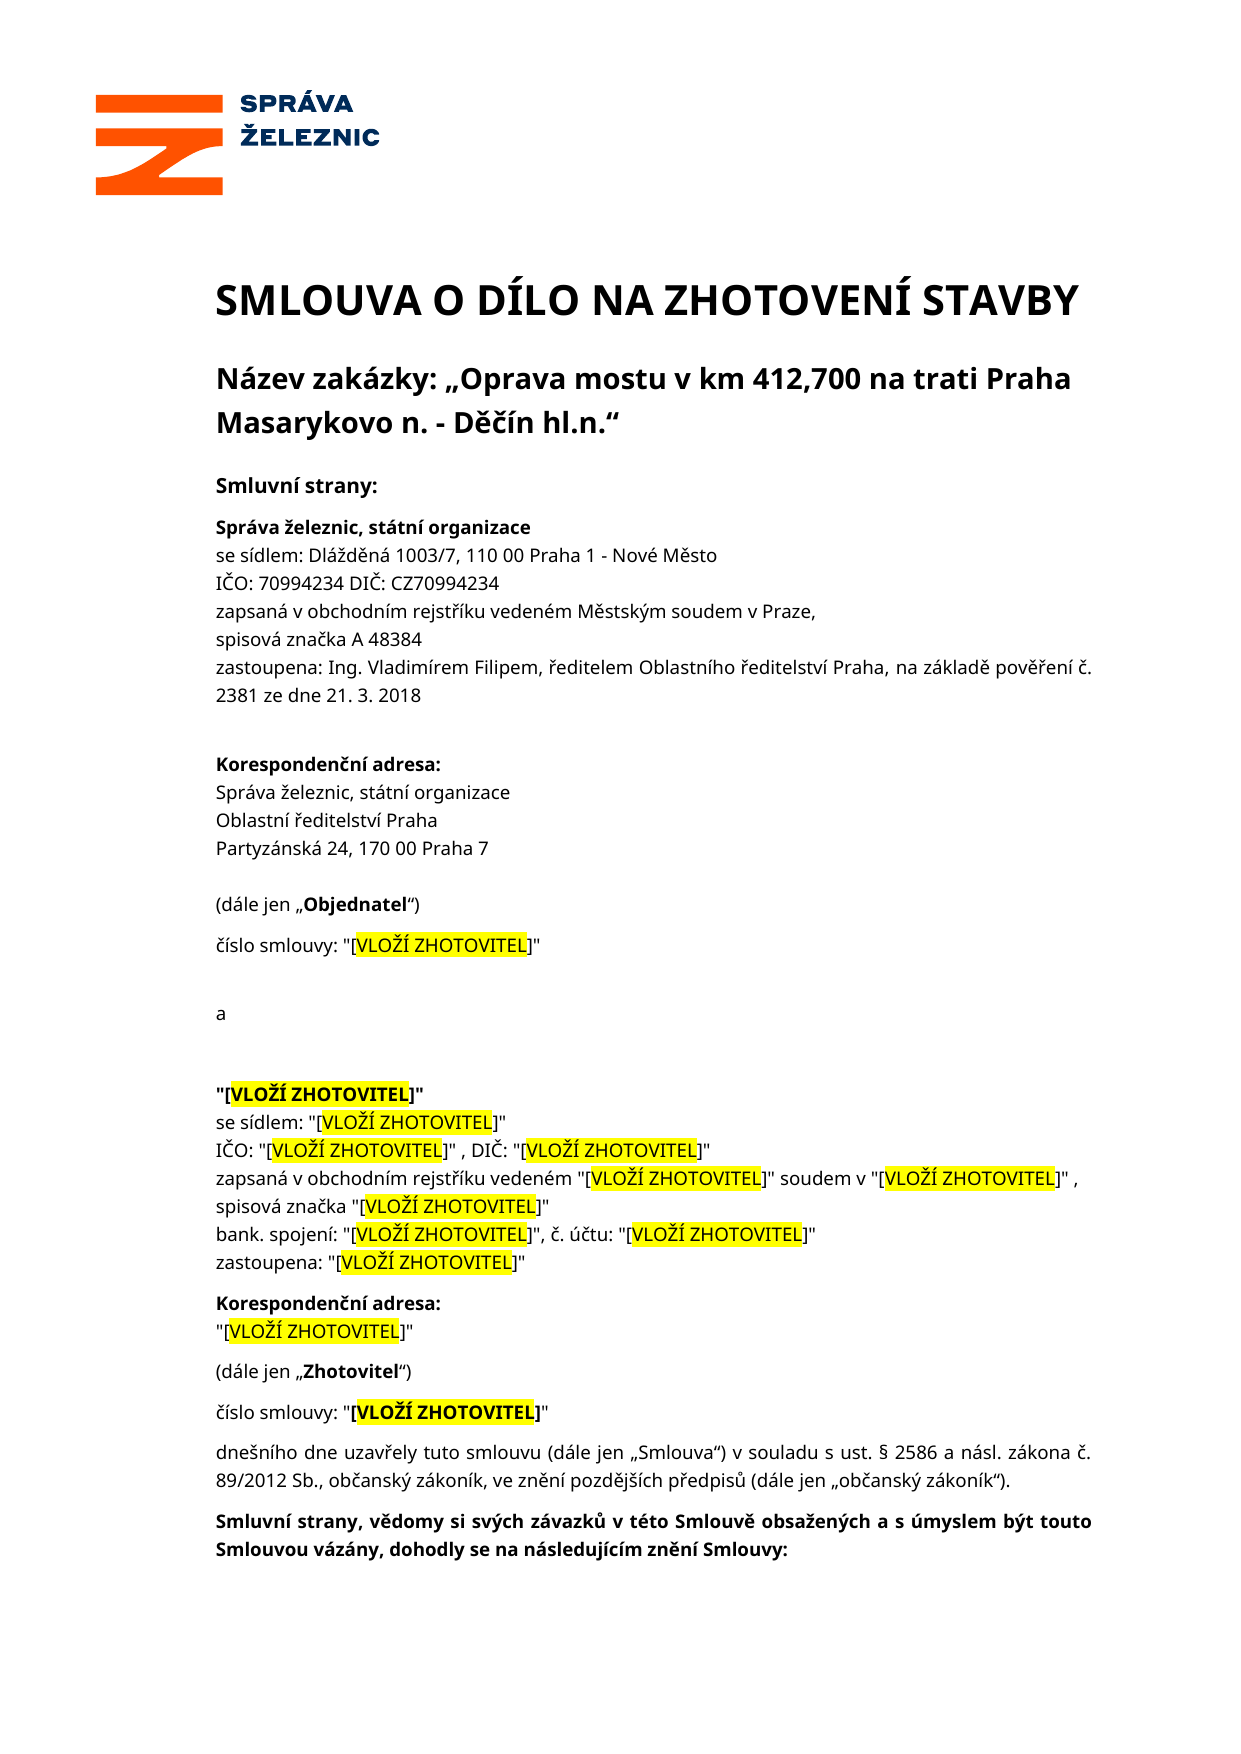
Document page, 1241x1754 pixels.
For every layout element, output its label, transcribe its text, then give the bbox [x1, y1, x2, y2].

text zastoupena: "[VLOŽÍ ZHOTOVITEL]" [216, 1249, 1093, 1275]
text Smluvní strany, vědomy si svých závazků v této Smlouvě obsažených a s úmyslem být touto Smlouvou vázány, dohodly se na následujícím znění Smlouvy: [216, 1508, 1093, 1562]
text zapsaná v obchodním rejstříku vedeném "[VLOŽÍ ZHOTOVITEL]" soudem v "[VLOŽÍ ZHOTOVITEL]" , [216, 1166, 591, 1191]
text bank. spojení: "[VLOŽÍ ZHOTOVITEL]", č. účtu: "[VLOŽÍ ZHOTOVITEL]" [802, 1222, 1093, 1247]
text číslo smlouvy: "[VLOŽÍ ZHOTOVITEL]" [216, 932, 356, 957]
text se sídlem: Dlážděná 1003/7, 110 00 Praha 1 - Nové Město [216, 543, 1093, 568]
text dnešního dne uzavřely tuto smlouvu (dále jen „Smlouva“) v souladu s ust. § 2586 a násl. zákona č. 89/2012 Sb., občanský zákoník, ve znění pozdějších předpisů (dále jen „občanský zákoník“). [216, 1440, 1093, 1493]
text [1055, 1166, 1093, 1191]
text "[VLOŽÍ ZHOTOVITEL]" [399, 1318, 1093, 1344]
text spisová značka "[VLOŽÍ ZHOTOVITEL]" [216, 1193, 1093, 1219]
text Korespondenční adresa: [216, 751, 1093, 777]
text číslo smlouvy: "[VLOŽÍ ZHOTOVITEL]" [216, 1399, 357, 1425]
text zastoupena: Ing. Vladimírem Filipem, ředitelem Oblastního ředitelství Praha, na základě pověření č. 2381 ze dne 21. 3. 2018 [216, 655, 1093, 708]
text (dále jen „Zhotovitel“) [216, 1359, 1093, 1384]
text číslo smlouvy: "[VLOŽÍ ZHOTOVITEL]" [534, 1399, 1093, 1425]
text Název zakázky: „Oprava mostu v km 412,700 na trati Praha Masarykovo n. - Děčín hl.n.“ [216, 358, 1093, 442]
text Správa železnic, státní organizace [216, 514, 1093, 540]
text IČO: 70994234 DIČ: CZ70994234 [216, 571, 1093, 596]
text se sídlem: "[VLOŽÍ ZHOTOVITEL]" [216, 1109, 1093, 1135]
text "[VLOŽÍ ZHOTOVITEL]" [409, 1081, 1093, 1107]
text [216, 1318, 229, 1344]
text Smluvní strany: [216, 471, 1093, 499]
text číslo smlouvy: "[VLOŽÍ ZHOTOVITEL]" [527, 932, 1093, 957]
text Oblastní ředitelství Praha [216, 807, 1093, 833]
text zapsaná v obchodním rejstříku vedeném Městským soudem v Praze, [216, 599, 1093, 624]
text a [216, 1000, 1093, 1026]
text IČO: "[VLOŽÍ ZHOTOVITEL]" , DIČ: "[VLOŽÍ ZHOTOVITEL]" [216, 1137, 1093, 1163]
text Korespondenční adresa: [216, 1290, 1093, 1316]
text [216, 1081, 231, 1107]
text spisová značka A 48384 [216, 627, 1093, 652]
text (dále jen „Objednatel“) [216, 891, 1093, 917]
text Partyzánská 24, 170 00 Praha 7 [216, 835, 1093, 861]
text SMLOUVA O DÍLO NA ZHOTOVENÍ STAVBY [216, 271, 1093, 328]
text Správa železnic, státní organizace [216, 779, 1093, 805]
